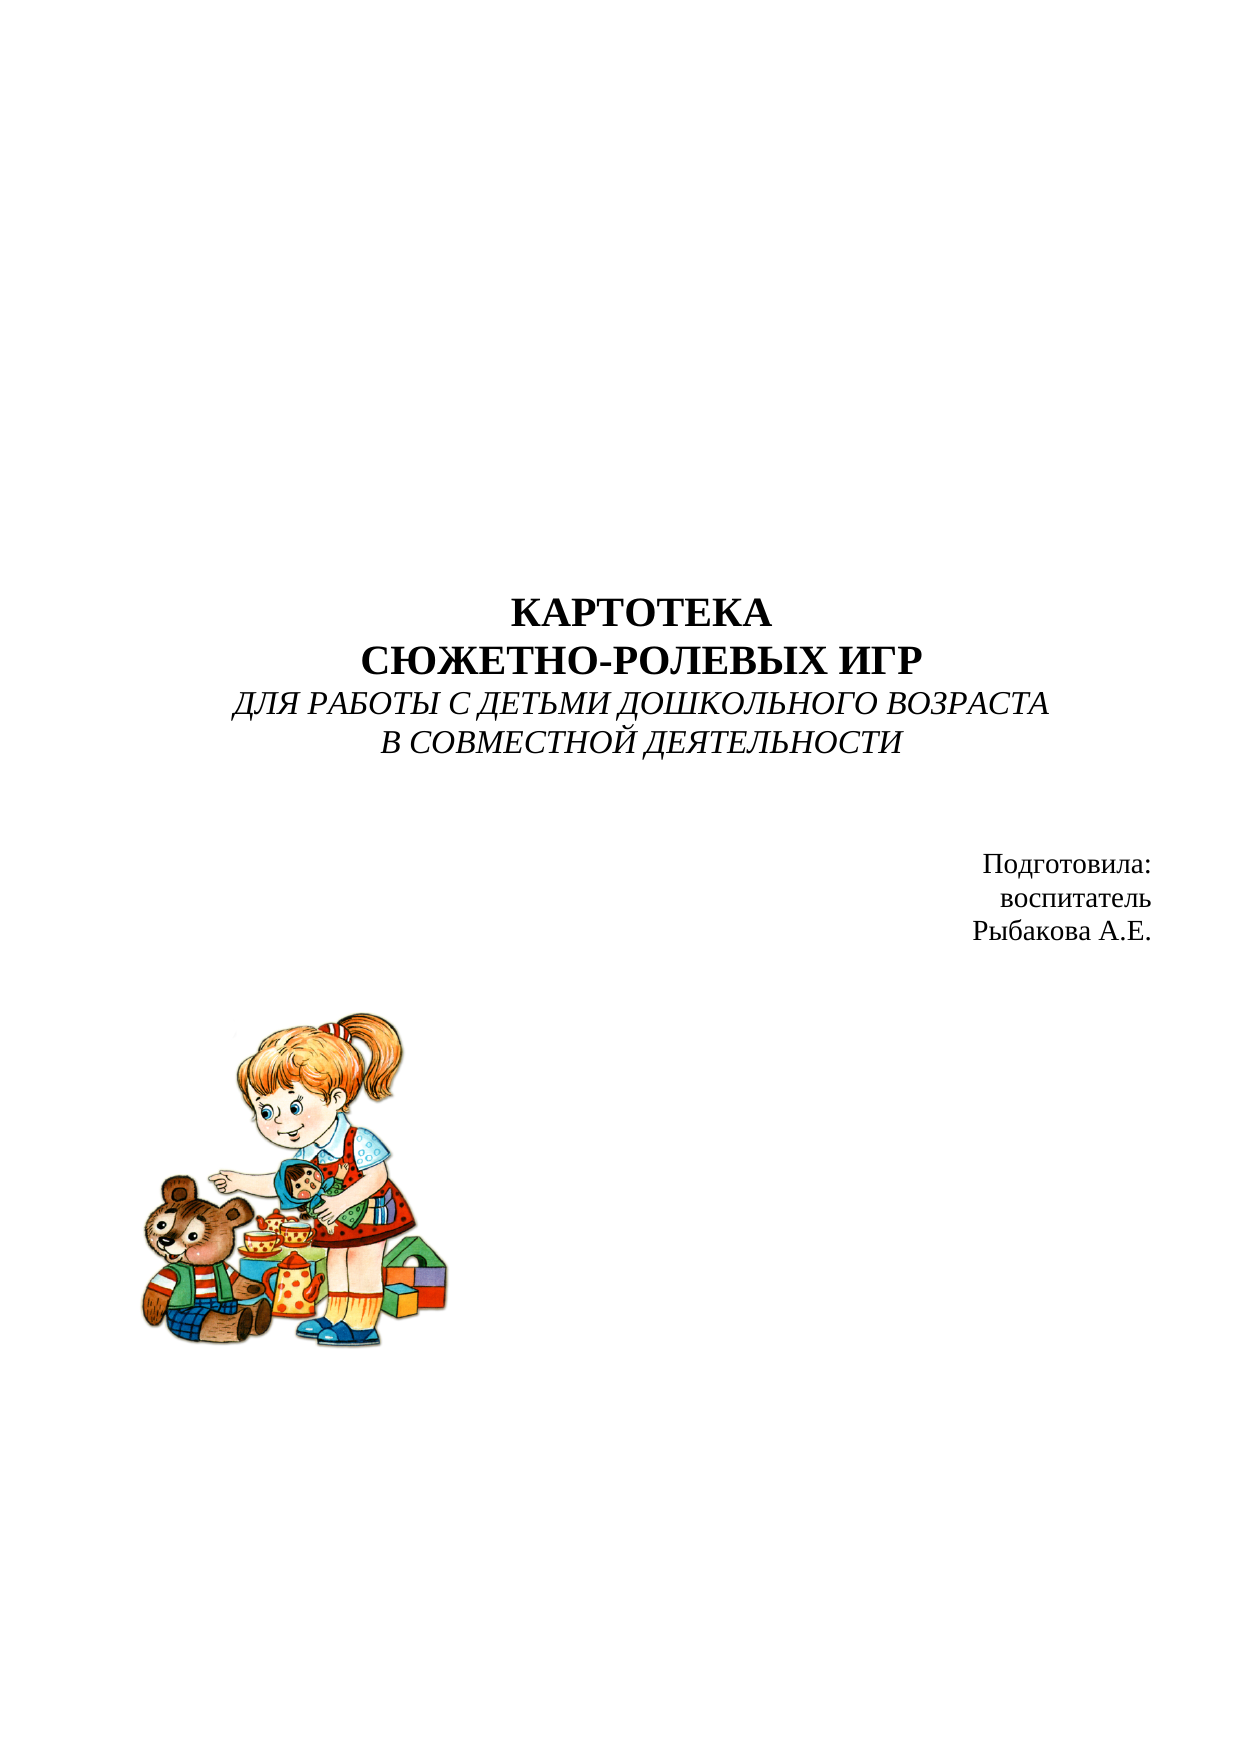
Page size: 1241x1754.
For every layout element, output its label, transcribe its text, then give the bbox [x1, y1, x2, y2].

text ДЛЯ РАБОТЫ С ДЕТЬМИ ДОШКОЛЬНОГО ВОЗРАСТА [131, 683, 1152, 722]
text СЮЖЕТНО-РОЛЕВЫХ ИГР [131, 636, 1152, 683]
text Рыбакова А.Е. [131, 913, 1152, 947]
text Подготовила: воспитатель [131, 846, 1152, 913]
text В СОВМЕСТНОЙ ДЕЯТЕЛЬНОСТИ [131, 722, 1152, 760]
text КАРТОТЕКА [131, 588, 1152, 636]
